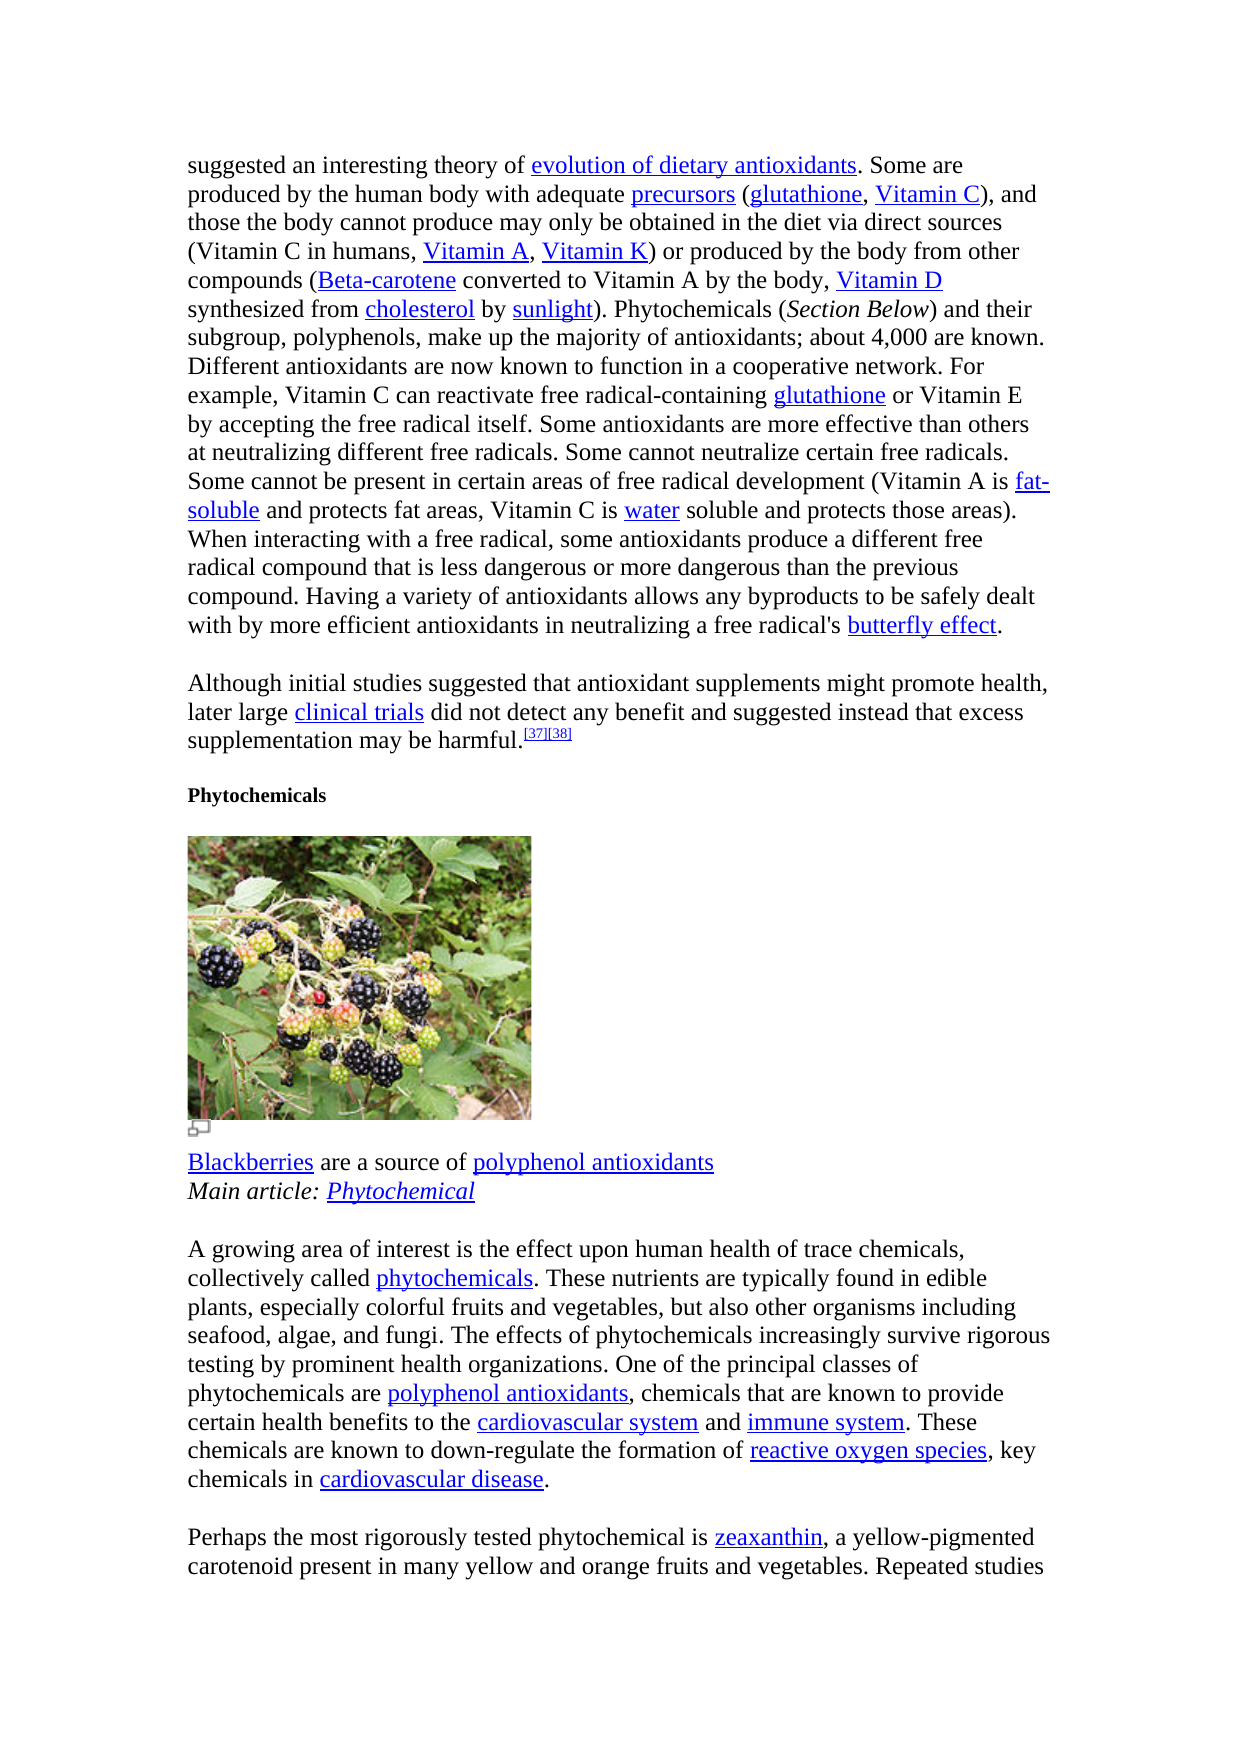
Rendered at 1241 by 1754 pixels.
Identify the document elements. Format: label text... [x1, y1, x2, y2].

text Blackberries are a source of polyphenol antioxidants [187, 1147, 1053, 1176]
picture [187, 836, 532, 1137]
text A growing area of interest is the effect upon human health of trace chemicals, collectively called phytochemicals. These nutrients are typically found in edible plants, especially colorful fruits and vegetables, but also other organisms including seafood, algae, and fungi. The effects of phytochemicals increasingly survive rigorous testing by prominent health organizations. One of the principal classes of phytochemicals are polyphenol antioxidants, chemicals that are known to provide certain health benefits to the cardiovascular system and immune system. These chemicals are known to down-regulate the formation of reactive oxygen species, key chemicals in cardiovascular disease. [187, 1234, 1053, 1493]
text Although initial studies suggested that antioxidant supplements might promote health, later large clinical trials did not detect any benefit and suggested instead that excess supplementation may be harmful.[37][38] [187, 668, 1053, 754]
text Phytochemicals [187, 783, 1053, 807]
text Main article: Phytochemical [187, 1176, 1053, 1205]
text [187, 150, 1053, 639]
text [187, 1522, 1053, 1579]
